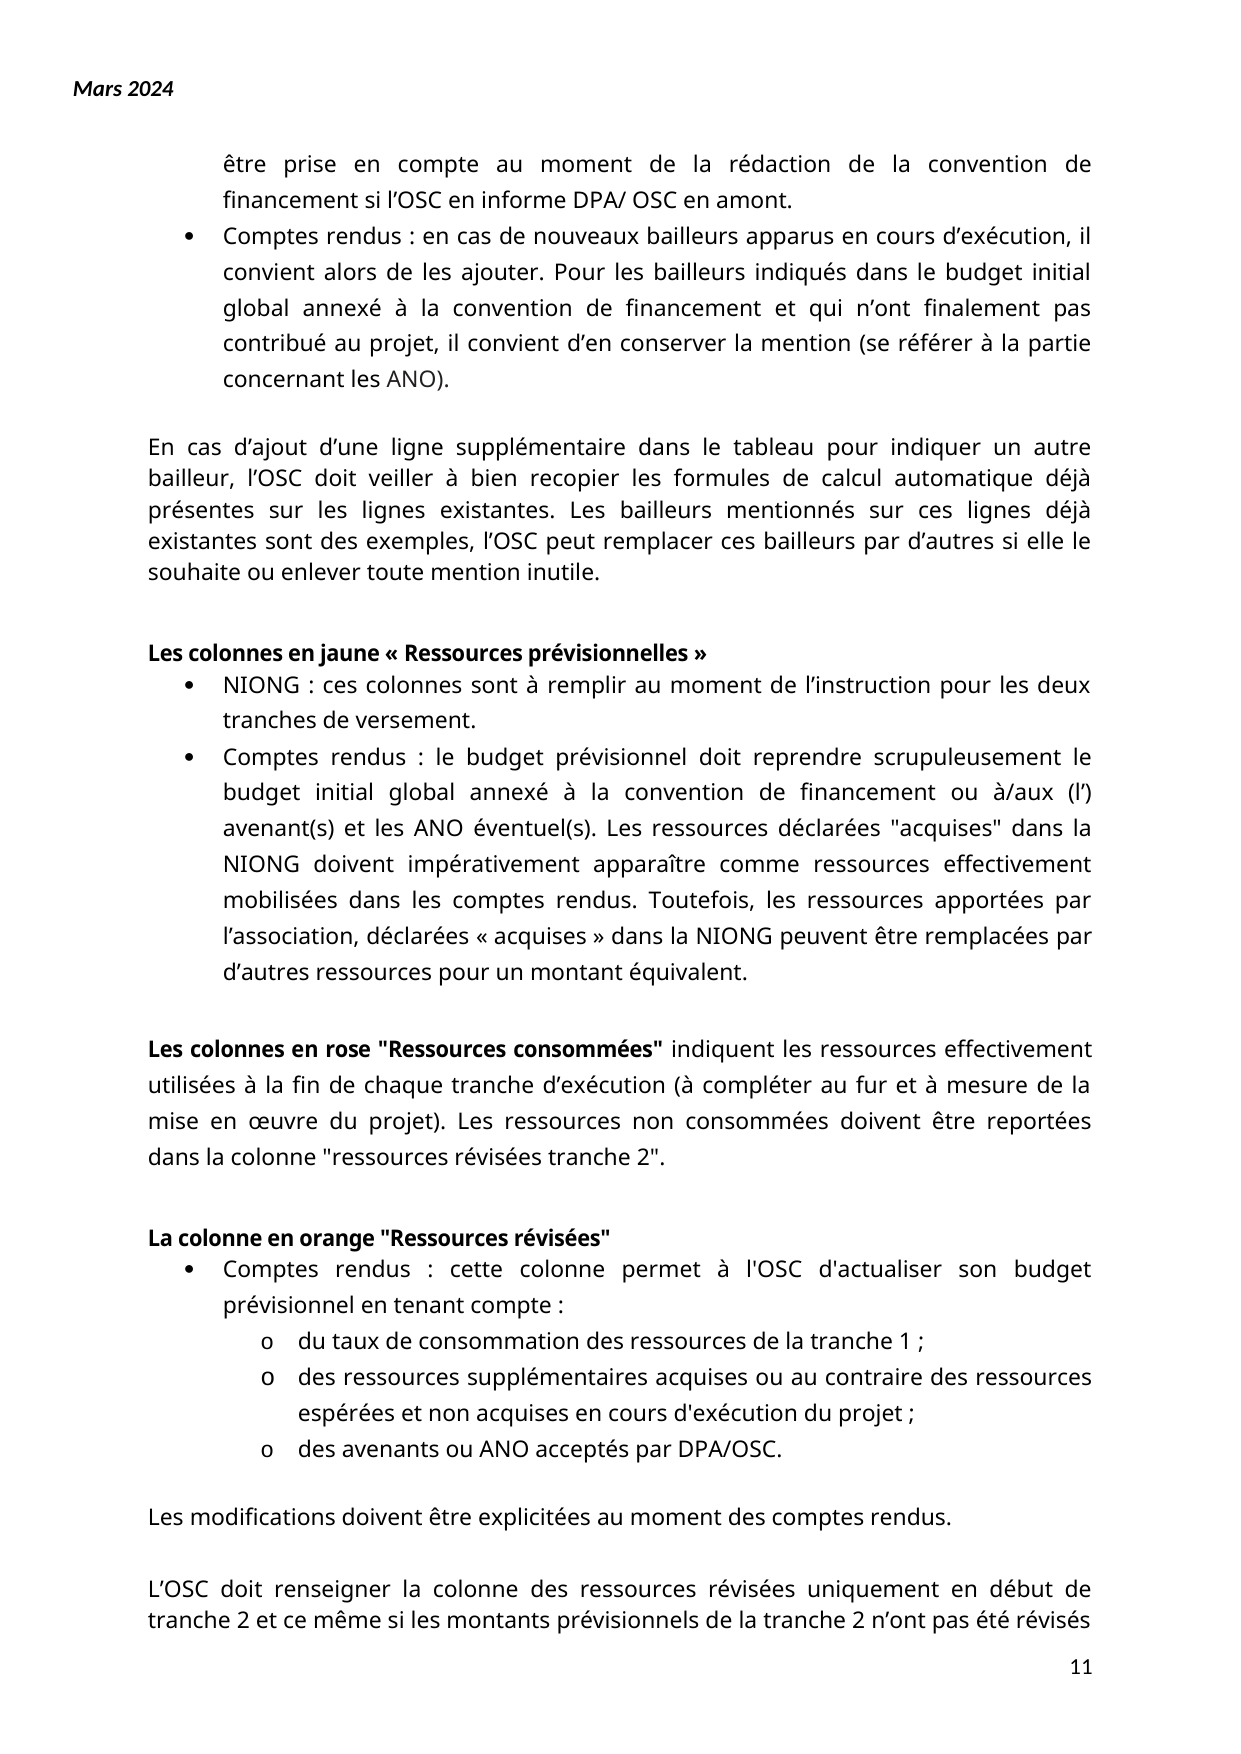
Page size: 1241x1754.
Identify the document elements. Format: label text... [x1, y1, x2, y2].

list NIONG : ces colonnes sont à remplir au moment de l’instruction pour les deux tranches de versement. [185, 668, 1092, 736]
text Les colonnes en jaune « Ressources prévisionnelles » [148, 637, 1092, 668]
text La colonne en orange "Ressources révisées" [148, 1222, 1092, 1253]
text Les colonnes en rose "Ressources consommées" indiquent les ressources effectivement utilisées à la fin de chaque tranche d’exécution (à compléter au fur et à mesure de la mise en œuvre du projet). Les ressources non consommées doivent être reportées dans la colonne "ressources révisées tranche 2". [148, 1033, 1092, 1172]
text En cas d’ajout d’une ligne supplémentaire dans le tableau pour indiquer un autre bailleur, l’OSC doit veiller à bien recopier les formules de calcul automatique déjà présentes sur les lignes existantes. Les bailleurs mentionnés sur ces lignes déjà existantes sont des exemples, l’OSC peut remplacer ces bailleurs par d’autres si elle le souhaite ou enlever toute mention inutile. [148, 431, 1092, 587]
list des avenants ou ANO acceptés par DPA/OSC. [260, 1433, 1092, 1465]
text Les modifications doivent être explicitées au moment des comptes rendus. [148, 1501, 1092, 1532]
list Comptes rendus : cette colonne permet à l'OSC d'actualiser son budget prévisionnel en tenant compte : [185, 1253, 1092, 1320]
list du taux de consommation des ressources de la tranche 1 ; [260, 1325, 1092, 1356]
list des ressources supplémentaires acquises ou au contraire des ressources espérées et non acquises en cours d'exécution du projet ; [260, 1361, 1092, 1429]
list Comptes rendus : le budget prévisionnel doit reprendre scrupuleusement le budget initial global annexé à la convention de financement ou à/aux (l’) avenant(s) et les ANO éventuel(s). Les ressources déclarées "acquises" dans la NIONG doivent impérativement apparaître comme ressources effectivement mobilisées dans les comptes rendus. Toutefois, les ressources apportées par l’association, déclarées « acquises » dans la NIONG peuvent être remplacées par d’autres ressources pour un montant équivalent. [185, 740, 1092, 987]
list Comptes rendus : en cas de nouveaux bailleurs apparus en cours d’exécution, il convient alors de les ajouter. Pour les bailleurs indiqués dans le budget initial global annexé à la convention de financement et qui n’ont finalement pas contribué au projet, il convient d’en conserver la mention (se référer à la partie concernant les ANO). [185, 219, 1092, 394]
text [148, 1573, 1092, 1636]
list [185, 148, 1092, 215]
